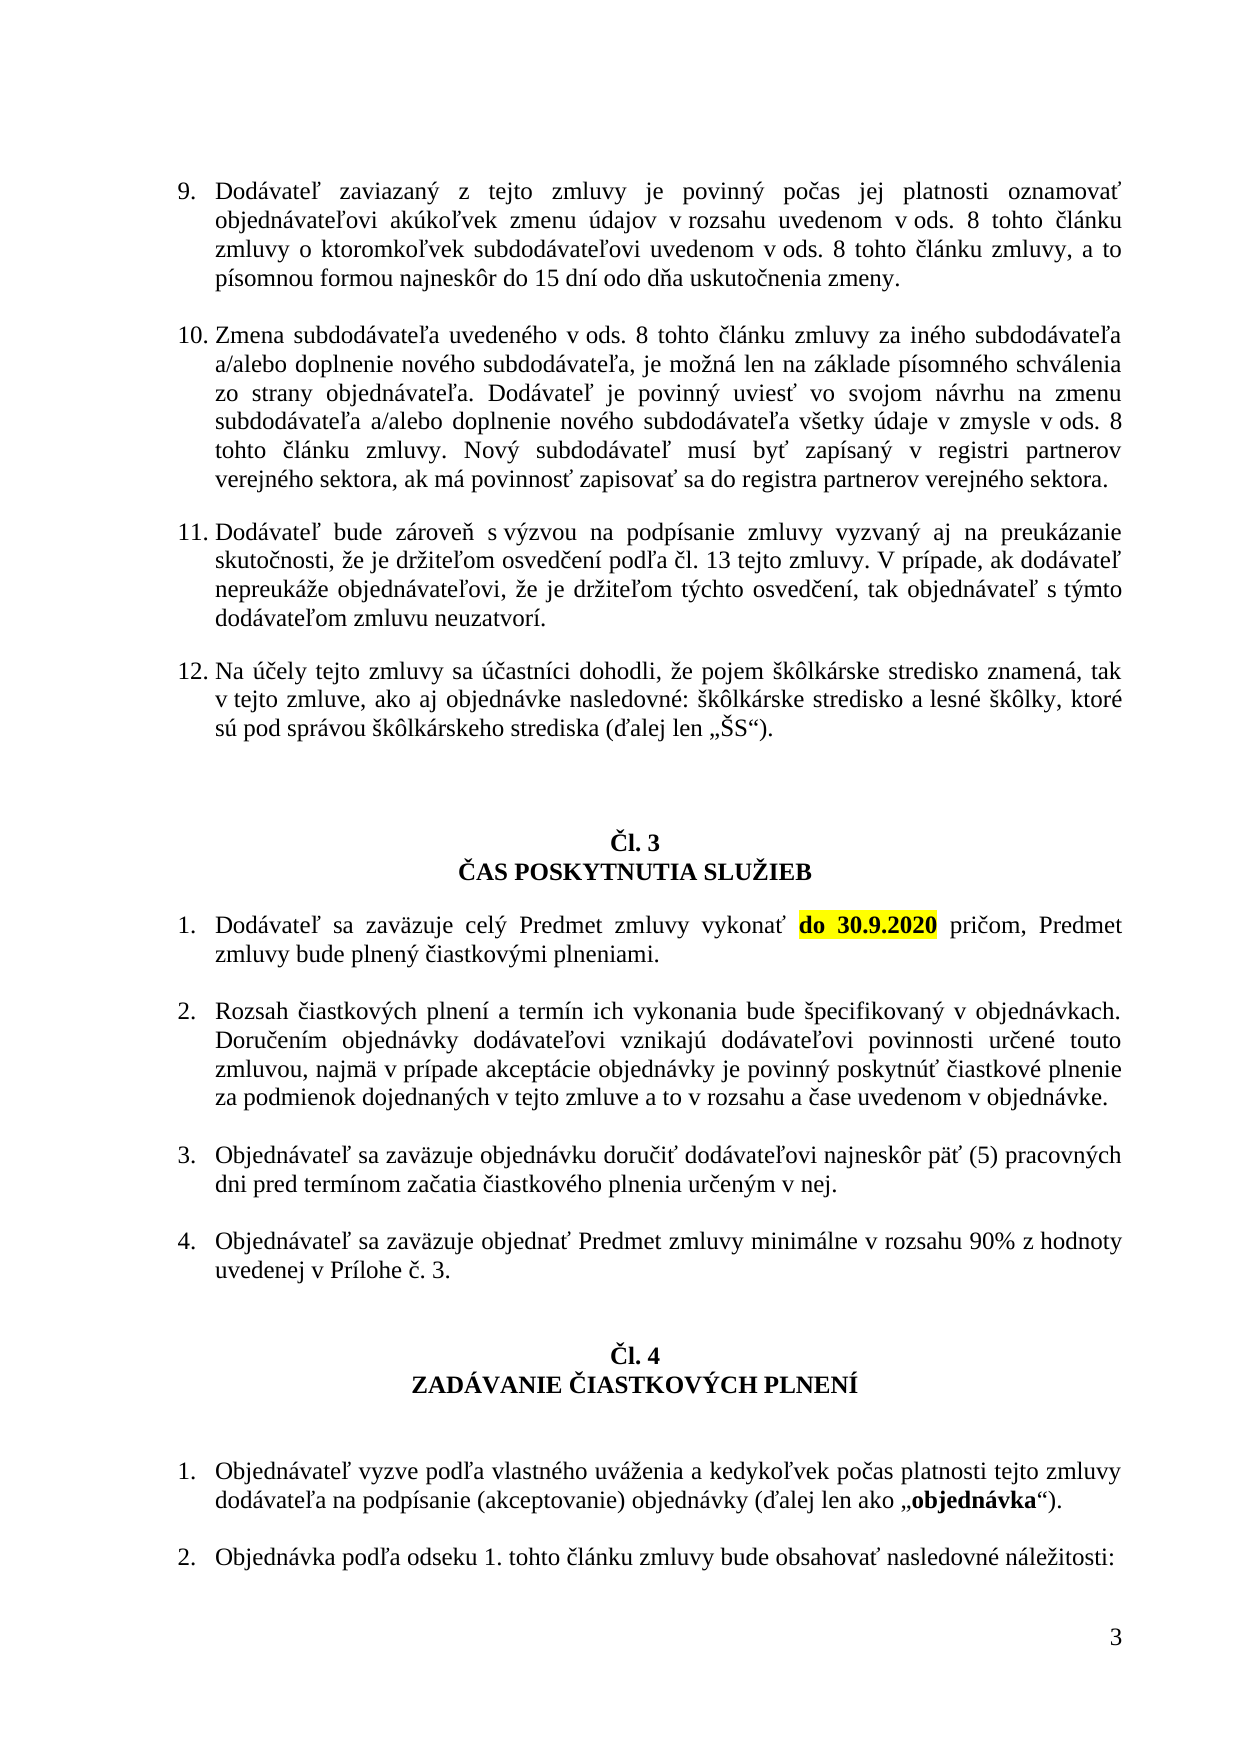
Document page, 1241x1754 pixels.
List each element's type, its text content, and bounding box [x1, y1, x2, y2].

text Čl. 4 [148, 1341, 1122, 1370]
list Rozsah čiastkových plnení a termín ich vykonania bude špecifikovaný v objednávkach. Doručením objednávky dodávateľovi vznikajú dodávateľovi povinnosti určené touto zmluvou, najmä v prípade akceptácie objednávky je povinný poskytnúť čiastkové plnenie za podmienok dojednaných v tejto zmluve a to v rozsahu a čase uvedenom v objednávke. [177, 996, 1122, 1111]
list Objednávateľ sa zaväzuje objednať Predmet zmluvy minimálne v rozsahu 90% z hodnoty uvedenej v Prílohe č. 3. [177, 1226, 1122, 1284]
list Objednávateľ sa zaväzuje objednávku doručiť dodávateľovi najneskôr päť (5) pracovných dni pred termínom začatia čiastkového plnenia určeným v nej. [177, 1140, 1122, 1197]
list Dodávateľ bude zároveň s výzvou na podpísanie zmluvy vyzvaný aj na preukázanie skutočnosti, že je držiteľom osvedčení podľa čl. 13 tejto zmluvy. V prípade, ak dodávateľ nepreukáže objednávateľovi, že je držiteľom týchto osvedčení, tak objednávateľ s týmto dodávateľom zmluvu neuzatvorí. [177, 517, 1122, 632]
list Objednávateľ vyzve podľa vlastného uváženia a kedykoľvek počas platnosti tejto zmluvy dodávateľa na podpísanie (akceptovanie) objednávky (ďalej len ako „objednávka“). [177, 1456, 1122, 1514]
list Zmena subdodávateľa uvedeného v ods. 8 tohto článku zmluvy za iného subdodávateľa a/alebo doplnenie nového subdodávateľa, je možná len na základe písomného schválenia zo strany objednávateľa. Dodávateľ je povinný uviesť vo svojom návrhu na zmenu subdodávateľa a/alebo doplnenie nového subdodávateľa všetky údaje v zmysle v ods. 8 tohto článku zmluvy. Nový subdodávateľ musí byť zapísaný v registri partnerov verejného sektora, ak má povinnosť zapisovať sa do registra partnerov verejného sektora. [177, 320, 1122, 493]
text ZADÁVANIE ČIASTKOVÝCH PLNENÍ [148, 1370, 1122, 1399]
list Objednávka podľa odseku 1. tohto článku zmluvy bude obsahovať nasledovné náležitosti: [177, 1542, 1122, 1571]
list Dodávateľ sa zaväzuje celý Predmet zmluvy vykonať do 30.9.2020 pričom, Predmet zmluvy bude plnený čiastkovými plneniami. [177, 910, 1122, 967]
text ČAS POSKYTNUTIA SLUŽIEB [148, 857, 1122, 886]
list Na účely tejto zmluvy sa účastníci dohodli, že pojem škôlkárske stredisko znamená, tak v tejto zmluve, ako aj objednávke nasledovné: škôlkárske stredisko a lesné škôlky, ktoré sú pod správou škôlkárskeho strediska (ďalej len „ŠS“). [177, 656, 1122, 742]
list Dodávateľ zaviazaný z tejto zmluvy je povinný počas jej platnosti oznamovať objednávateľovi akúkoľvek zmenu údajov v rozsahu uvedenom v ods. 8 tohto článku zmluvy o ktoromkoľvek subdodávateľovi uvedenom v ods. 8 tohto článku zmluvy, a to písomnou formou najneskôr do 15 dní odo dňa uskutočnenia zmeny. [177, 176, 1122, 291]
subtitle Čl. 3 [148, 828, 1122, 857]
